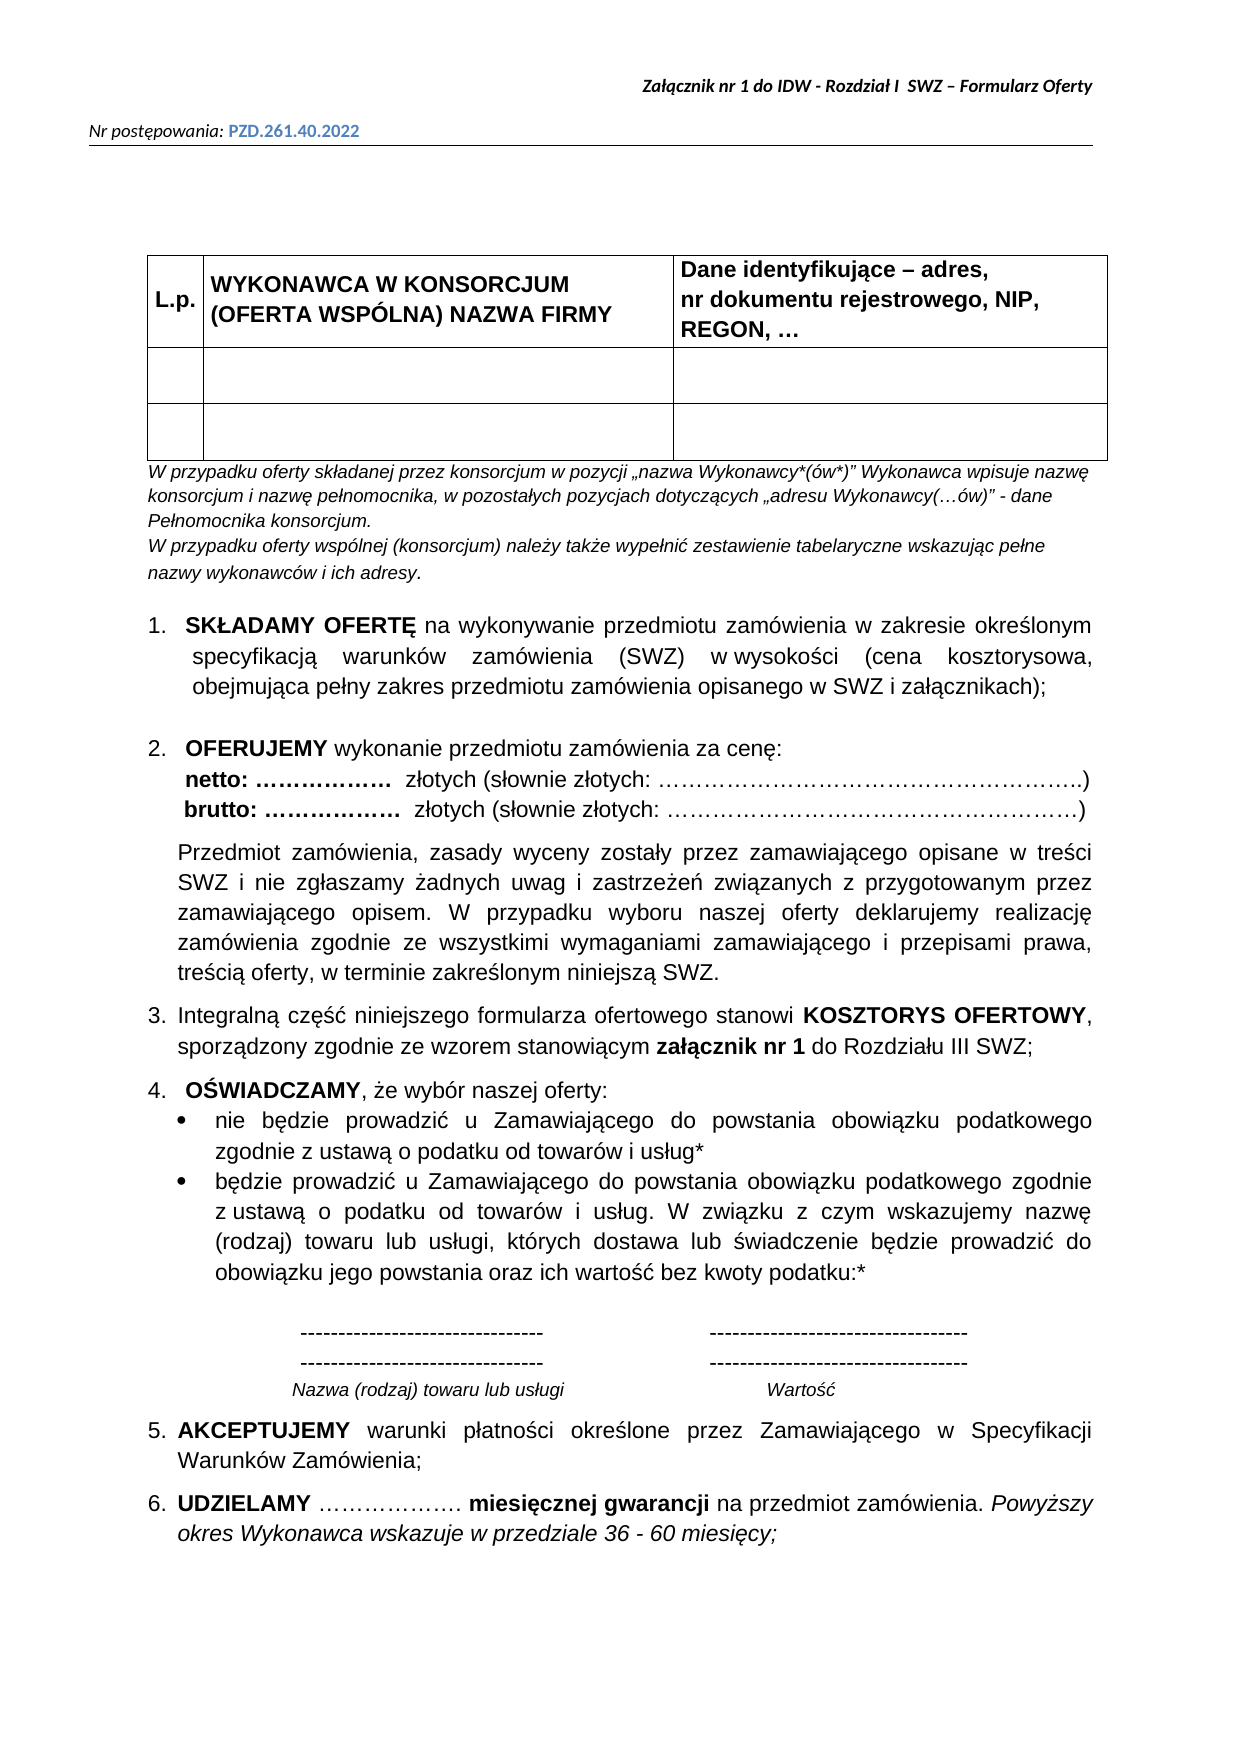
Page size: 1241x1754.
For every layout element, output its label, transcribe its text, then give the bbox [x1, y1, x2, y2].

table_cell [148, 404, 203, 459]
list AKCEPTUJEMY warunki płatności określone przez Zamawiającego w Specyfikacji Warunków Zamówienia; [148, 1417, 1093, 1474]
list będzie prowadzić u Zamawiającego do powstania obowiązku podatkowego zgodnie z ustawą o podatku od towarów i usług. W związku z czym wskazujemy nazwę (rodzaj) towaru lub usługi, których dostawa lub świadczenie będzie prowadzić do obowiązku jego powstania oraz ich wartość bez kwoty podatku:* [177, 1168, 1093, 1285]
list SKŁADAMY OFERTĘ na wykonywanie przedmiotu zamówienia w zakresie określonym specyfikacją warunków zamówienia (SWZ) w wysokości (cena kosztorysowa, obejmująca pełny zakres przedmiotu zamówienia opisanego w SWZ i załącznikach); [148, 612, 1093, 699]
table_cell [204, 348, 673, 403]
list UDZIELAMY ………………. miesięcznej gwarancji na przedmiot zamówienia. Powyższy okres Wykonawca wskazuje w przedziale 36 - 60 miesięcy; [148, 1490, 1093, 1547]
table_header Dane identyfikujące – adres, nr dokumentu rejestrowego, NIP, REGON, … [674, 256, 1107, 347]
text W przypadku oferty wspólnej (konsorcjum) należy także wypełnić zestawienie tabelaryczne wskazując pełne nazwy wykonawców i ich adresy. [148, 535, 1093, 584]
table_header L.p. [148, 256, 203, 347]
text Przedmiot zamówienia, zasady wyceny zostały przez zamawiającego opisane w treści SWZ i nie zgłaszamy żadnych uwag i zastrzeżeń związanych z przygotowanym przez zamawiającego opisem. W przypadku wyboru naszej oferty deklarujemy realizację zamówienia zgodnie ze wszystkimi wymaganiami zamawiającego i przepisami prawa, treścią oferty, w terminie zakreślonym niniejszą SWZ. [177, 838, 1093, 986]
text W przypadku oferty składanej przez konsorcjum w pozycji „nazwa Wykonawcy*(ów*)” Wykonawca wpisuje nazwę konsorcjum i nazwę pełnomocnika, w pozostałych pozycjach dotyczących „adresu Wykonawcy(…ów)” - dane Pełnomocnika konsorcjum. [148, 461, 1093, 532]
table_cell [674, 348, 1107, 403]
table_cell [674, 404, 1107, 459]
text brutto: ……………… złotych (słownie złotych: ………………………………………………) [177, 796, 1093, 822]
list nie będzie prowadzić u Zamawiającego do powstania obowiązku podatkowego zgodnie z ustawą o podatku od towarów i usług* [177, 1107, 1093, 1164]
list OFERUJEMY wykonanie przedmiotu zamówienia za cenę: [148, 735, 1093, 762]
text Nazwa (rodzaj) towaru lub usługi Wartość [177, 1379, 1093, 1401]
table_cell [204, 404, 673, 459]
list Integralną część niniejszego formularza ofertowego stanowi KOSZTORYS OFERTOWY, sporządzony zgodnie ze wzorem stanowiącym załącznik nr 1 do Rozdziału III SWZ; [148, 1002, 1093, 1061]
table_header WYKONAWCA W KONSORCJUM (OFERTA WSPÓLNA) NAZWA FIRMY [204, 256, 673, 347]
text -------------------------------- ---------------------------------- [177, 1349, 1093, 1375]
text netto: ……………… złotych (słownie złotych: ………………………………………………..) [148, 766, 1093, 792]
table_cell [148, 348, 203, 403]
list OŚWIADCZAMY, że wybór naszej oferty: [148, 1077, 1093, 1103]
text -------------------------------- ---------------------------------- [177, 1319, 1093, 1345]
